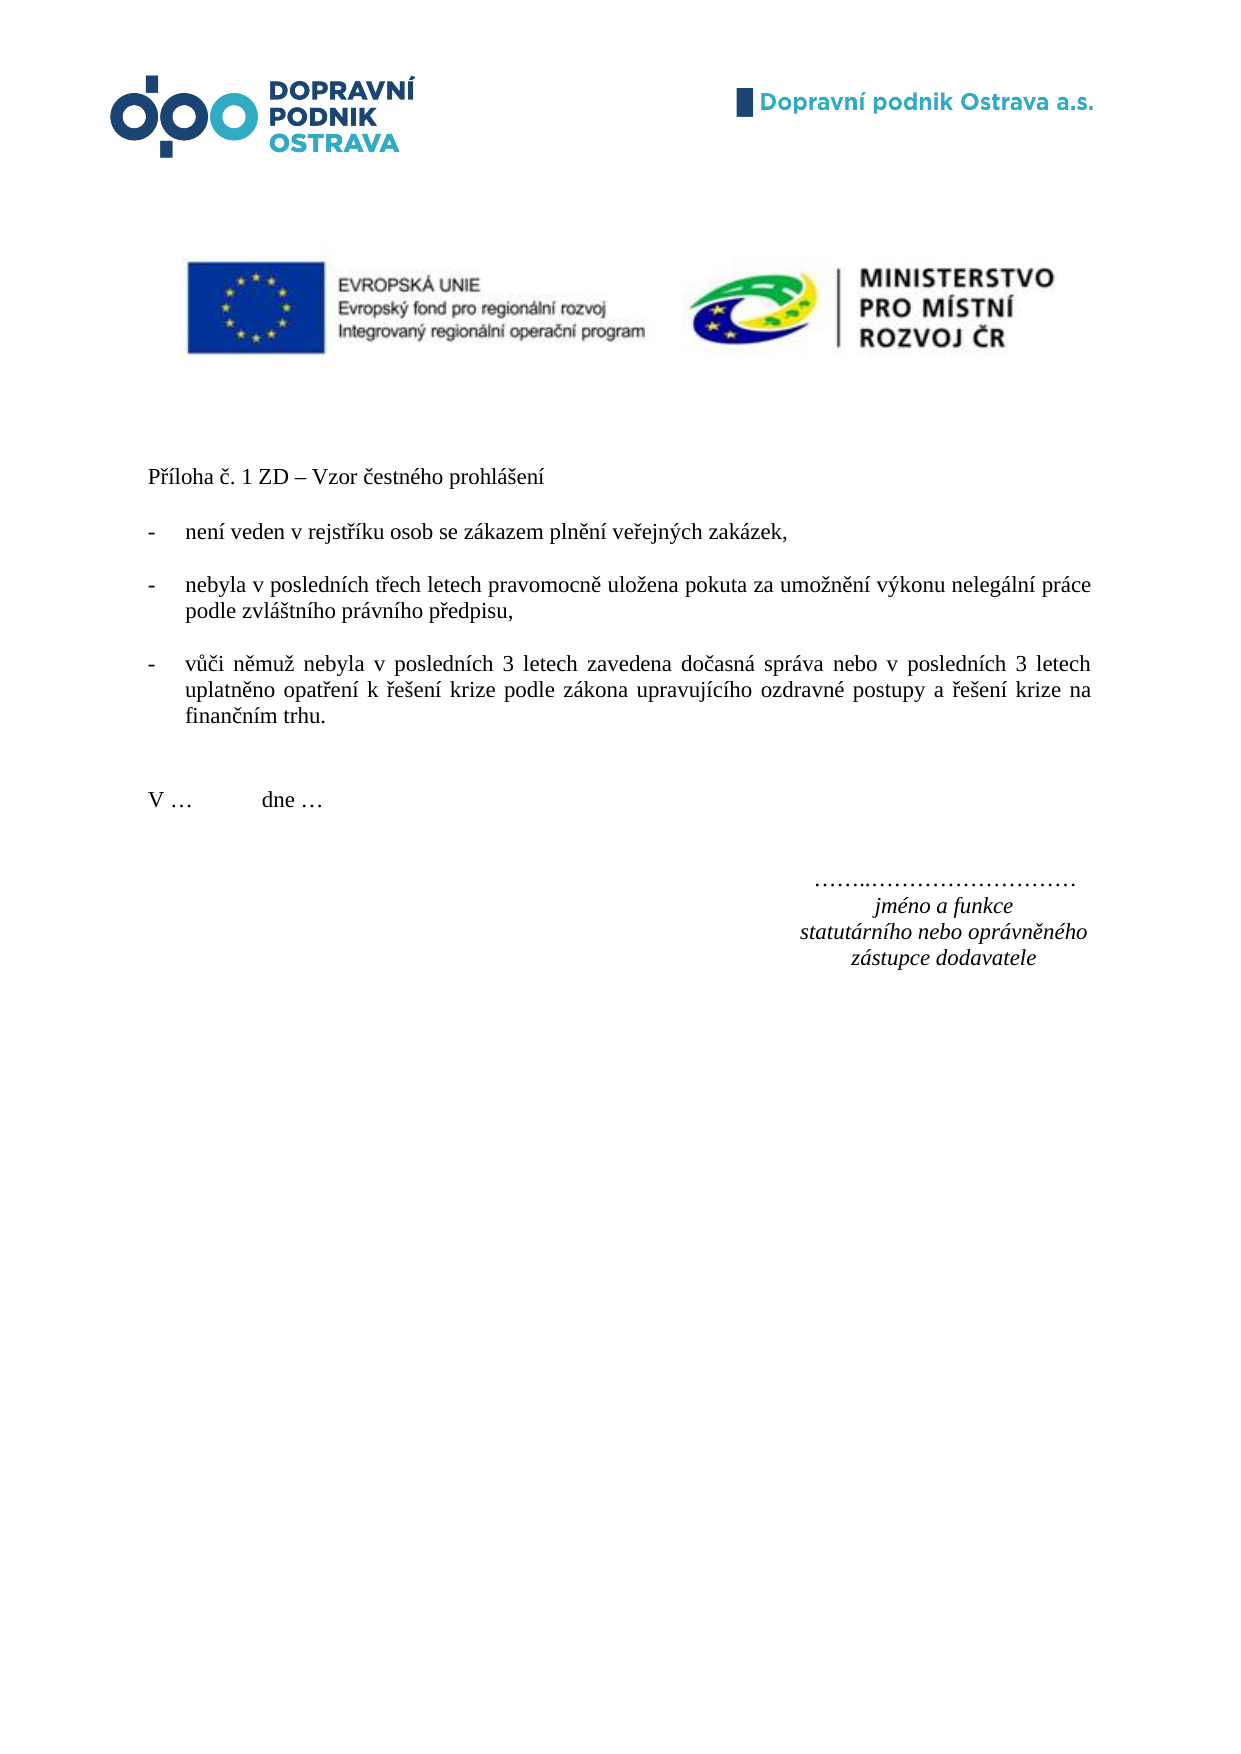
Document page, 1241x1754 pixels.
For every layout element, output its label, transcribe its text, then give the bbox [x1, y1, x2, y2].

text zástupce dodavatele [797, 944, 1093, 971]
list není veden v rejstříku osob se zákazem plnění veřejných zakázek, [148, 518, 1093, 544]
text statutárního nebo oprávněného [797, 918, 1093, 944]
text jméno a funkce [797, 892, 1093, 918]
list vůči němuž nebyla v posledních 3 letech zavedena dočasná správa nebo v posledních 3 letech uplatněno opatření k řešení krize podle zákona upravujícího ozdravné postupy a řešení krize na finančním trhu. [148, 650, 1093, 729]
picture [736, 88, 1093, 117]
text V … dne … [148, 786, 1093, 813]
list nebyla v posledních třech letech pravomocně uložena pokuta za umožnění výkonu nelegální práce podle zvláštního právního předpisu, [148, 571, 1093, 623]
text ……..……………………… [797, 865, 1093, 892]
picture [157, 231, 1083, 384]
picture [110, 75, 416, 158]
